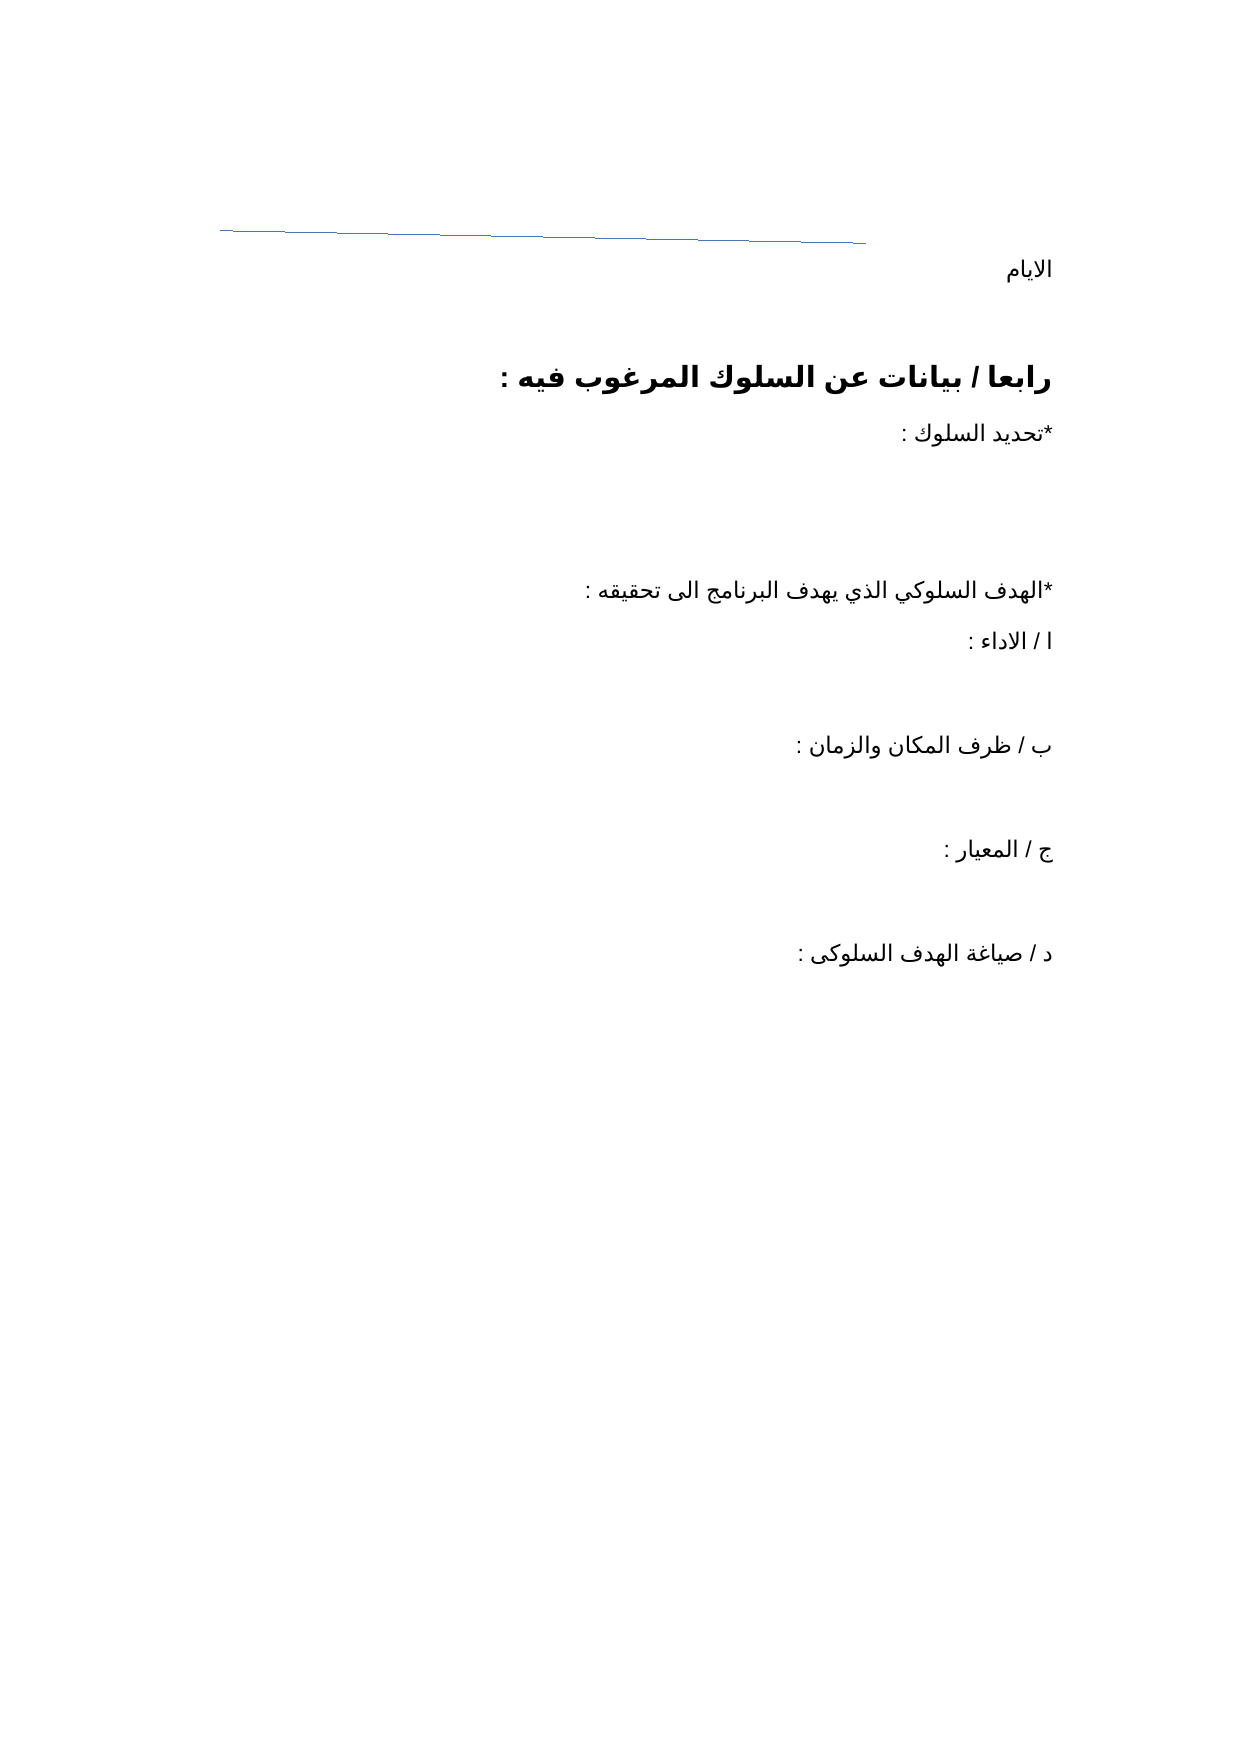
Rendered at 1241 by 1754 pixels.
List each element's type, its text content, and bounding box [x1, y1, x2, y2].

text الايام [187, 256, 1053, 282]
text ا / الاداء : [187, 628, 1053, 654]
text ج / المعيار : [187, 836, 1053, 862]
text ب / ظرف المكان والزمان : [187, 732, 1053, 758]
text *الهدف السلوكي الذي يهدف البرنامج الى تحقيقه : [187, 577, 1053, 603]
text رابعا / بيانات عن السلوك المرغوب فيه : [187, 360, 1053, 394]
text *تحديد السلوك : [187, 419, 1053, 446]
text د / صياغة الهدف السلوكى : [187, 940, 1053, 966]
